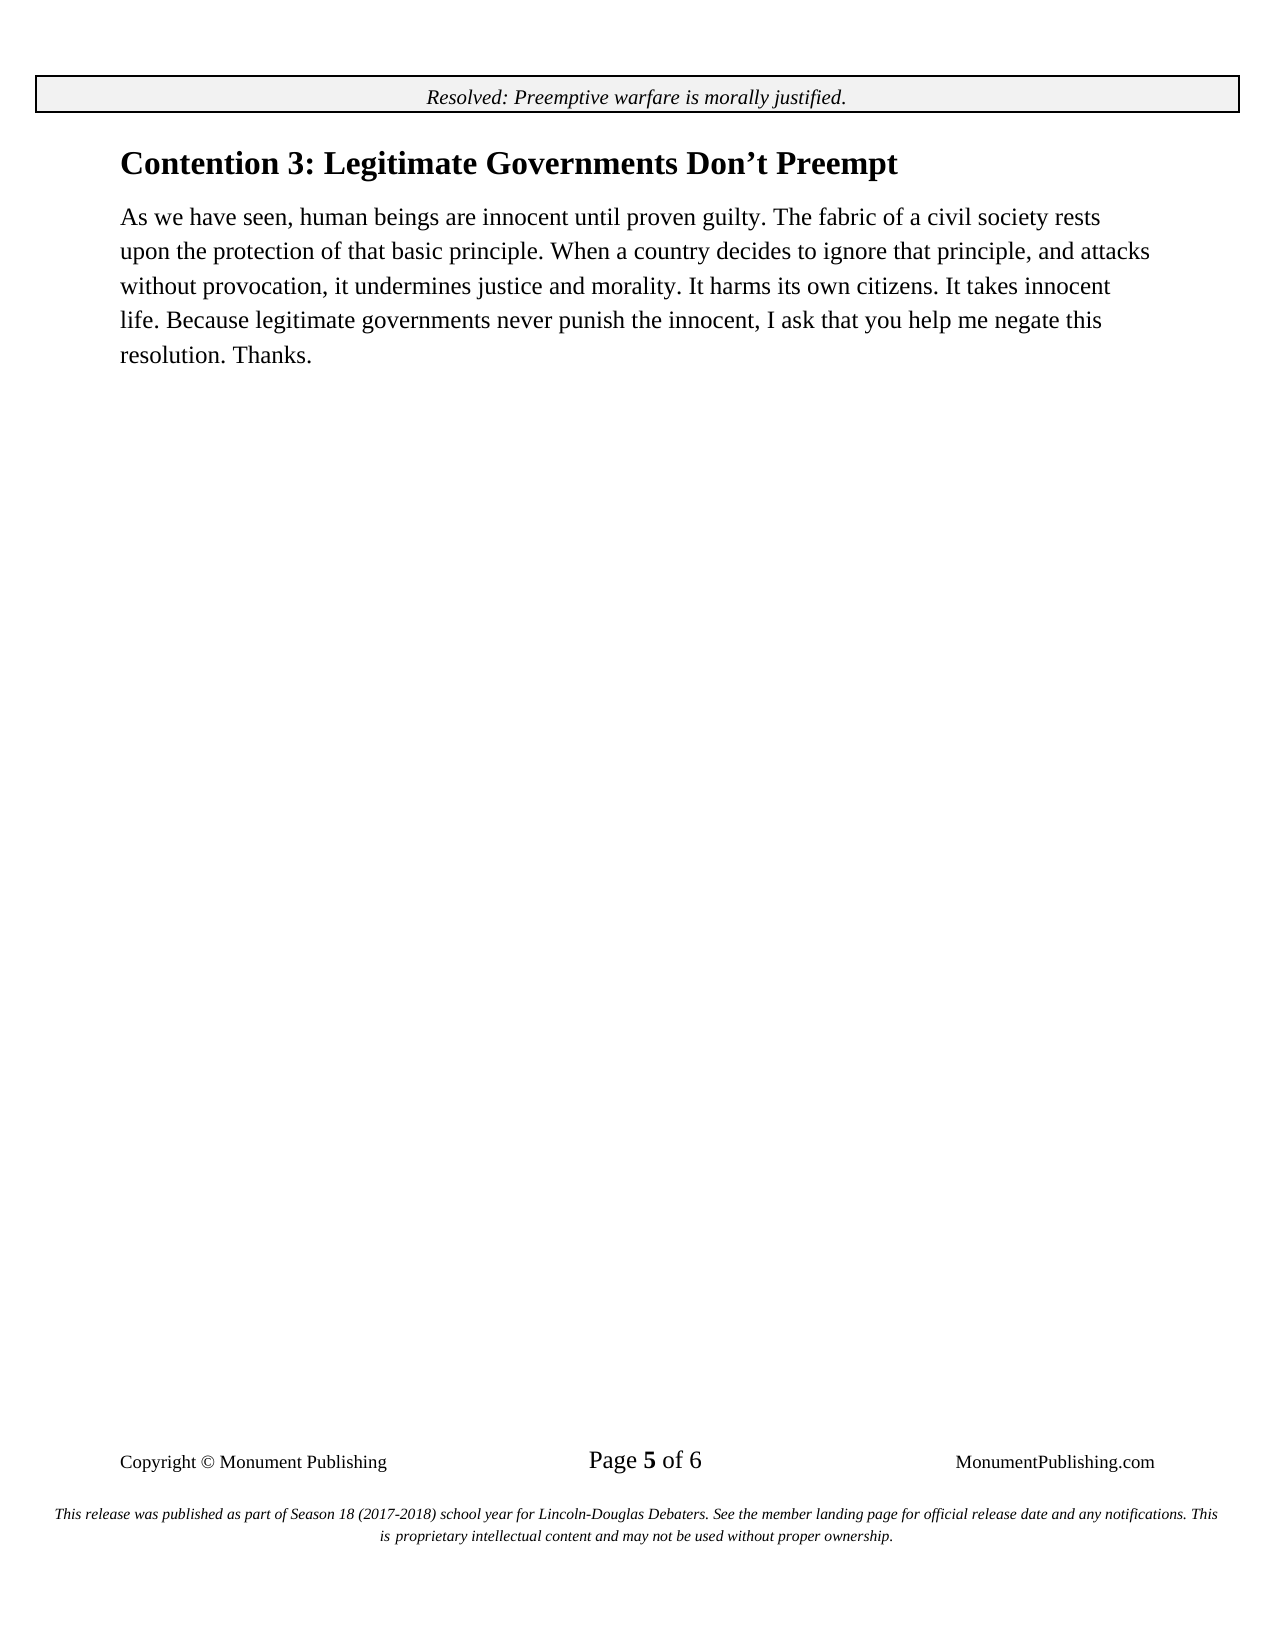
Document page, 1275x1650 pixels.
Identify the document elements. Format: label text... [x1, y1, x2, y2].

text As we have seen, human beings are innocent until proven guilty. The fabric of a civil society rests upon the protection of that basic principle. When a country decides to ignore that principle, and attacks without provocation, it undermines justice and morality. It harms its own citizens. It takes innocent life. Because legitimate governments never punish the innocent, I ask that you help me negate this resolution. Thanks. [120, 202, 1155, 368]
subtitle Contention 3: Legitimate Governments Don’t Preempt [120, 143, 1155, 182]
